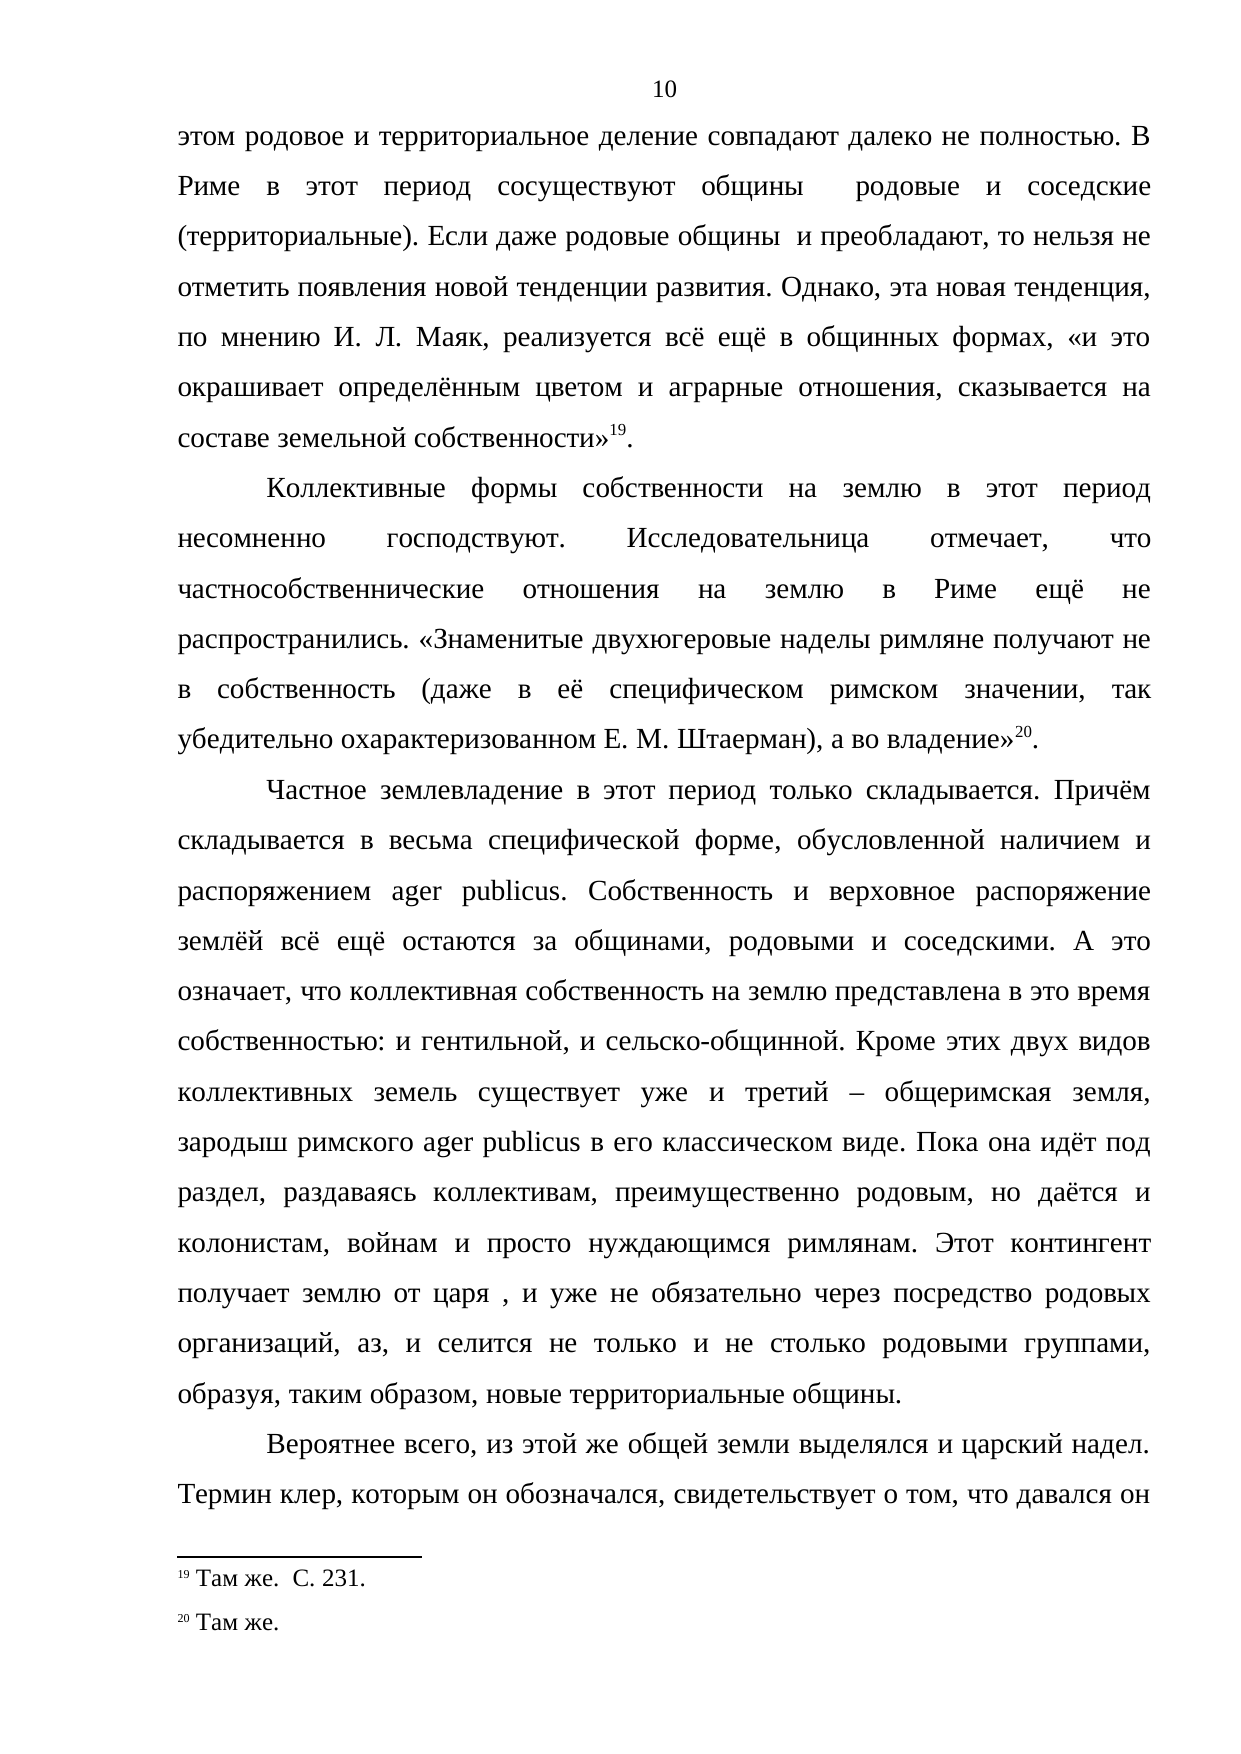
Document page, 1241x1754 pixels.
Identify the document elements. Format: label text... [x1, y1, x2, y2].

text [177, 1426, 1152, 1510]
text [177, 118, 1152, 453]
text Частное землевладение в этот период только складывается. Причём складывается в весьма специфической форме, обусловленной наличием и распоряжением ager publicus. Собственность и верховное распоряжение землёй всё ещё остаются за общинами, родовыми и соседскими. А это означает, что коллективная собственность на землю представлена в это время собственностью: и гентильной, и сельско-общинной. Кроме этих двух видов коллективных земель существует уже и третий – общеримская земля, зародыш римского ager publicus в его классическом виде. Пока она идёт под раздел, раздаваясь коллективам, преимущественно родовым, но даётся и колонистам, войнам и просто нуждающимся римлянам. Этот контингент получает землю от царя , и уже не обязательно через посредство родовых организаций, аз, и селится не только и не столько родовыми группами, образуя, таким образом, новые территориальные общины. [177, 772, 1152, 1409]
text Коллективные формы собственности на землю в этот период несомненно господствуют. Исследовательница отмечает, что частнособственнические отношения на землю в Риме ещё не распространились. «Знаменитые двухюгеровые наделы римляне получают не в собственность (даже в её специфическом римском значении, так убедительно охарактеризованном Е. М. Штаерман), а во владение». [177, 470, 1152, 755]
